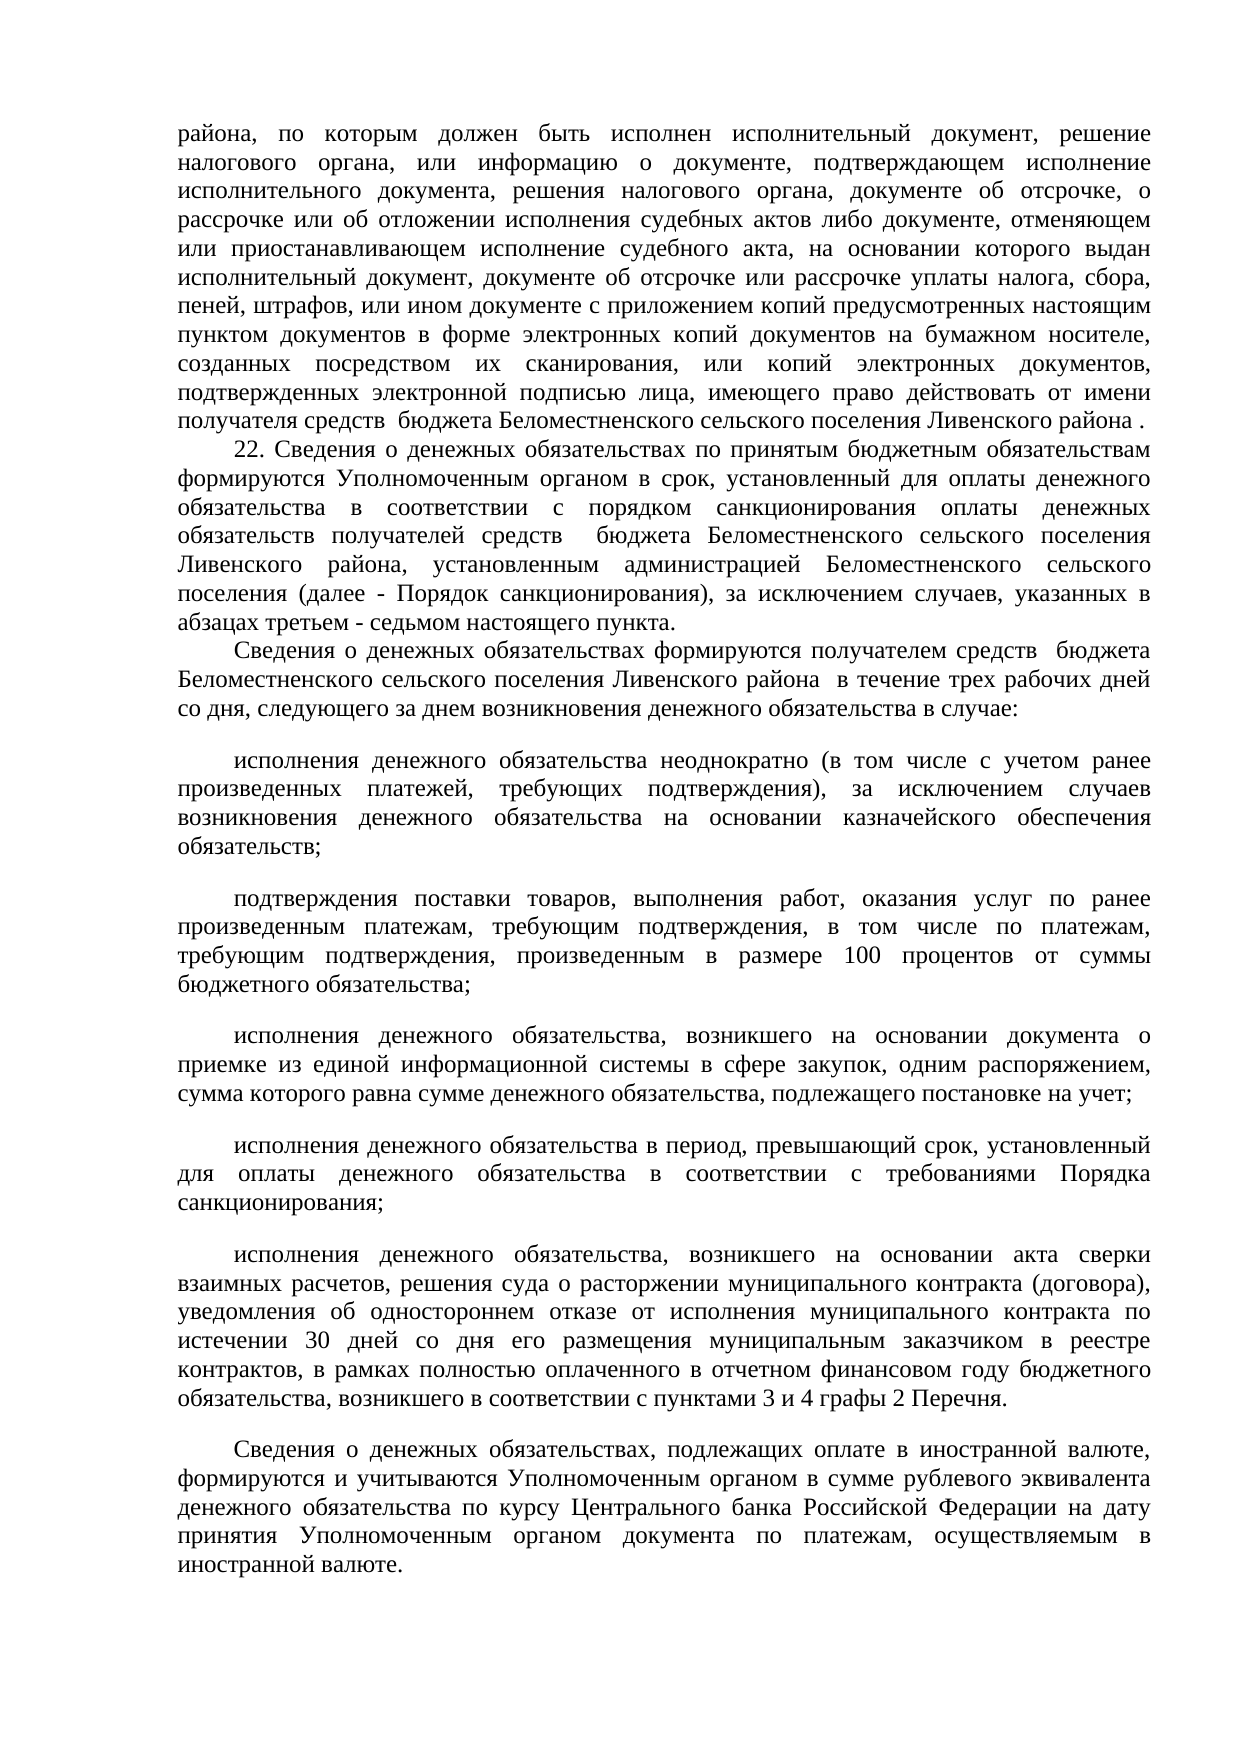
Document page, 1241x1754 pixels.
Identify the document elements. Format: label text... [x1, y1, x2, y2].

text исполнения денежного обязательства в период, превышающий срок, установленный для оплаты денежного обязательства в соответствии с требованиями Порядка санкционирования; [177, 1130, 1152, 1216]
text исполнения денежного обязательства неоднократно (в том числе с учетом ранее произведенных платежей, требующих подтверждения), за исключением случаев возникновения денежного обязательства на основании казначейского обеспечения обязательств; [177, 745, 1152, 860]
text подтверждения поставки товаров, выполнения работ, оказания услуг по ранее произведенным платежам, требующим подтверждения, в том числе по платежам, требующим подтверждения, произведенным в размере 100 процентов от суммы бюджетного обязательства; [177, 883, 1152, 998]
text исполнения денежного обязательства, возникшего на основании акта сверки взаимных расчетов, решения суда о расторжении муниципального контракта (договора), уведомления об одностороннем отказе от исполнения муниципального контракта по истечении 30 дней со дня его размещения муниципальным заказчиком в реестре контрактов, в рамках полностью оплаченного в отчетном финансовом году бюджетного обязательства, возникшего в соответствии с пунктами 3 и 4 графы 2 Перечня. [177, 1239, 1152, 1411]
text 22. Сведения о денежных обязательствах по принятым бюджетным обязательствам формируются Уполномоченным органом в срок, установленный для оплаты денежного обязательства в соответствии с порядком санкционирования оплаты денежных обязательств получателей средств бюджета Беломестненского сельского поселения Ливенского района, установленным администрацией Беломестненского сельского поселения (далее - Порядок санкционирования), за исключением случаев, указанных в абзацах третьем - седьмом настоящего пункта. [177, 434, 1152, 636]
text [177, 118, 1152, 434]
text исполнения денежного обязательства, возникшего на основании документа о приемке из единой информационной системы в сфере закупок, одним распоряжением, сумма которого равна сумме денежного обязательства, подлежащего постановке на учет; [177, 1021, 1152, 1107]
text Сведения о денежных обязательствах формируются получателем средств бюджета Беломестненского сельского поселения Ливенского района в течение трех рабочих дней со дня, следующего за днем возникновения денежного обязательства в случае: [177, 636, 1152, 722]
text Сведения о денежных обязательствах, подлежащих оплате в иностранной валюте, формируются и учитываются Уполномоченным органом в сумме рублевого эквивалента денежного обязательства по курсу Центрального банка Российской Федерации на дату принятия Уполномоченным органом документа по платежам, осуществляемым в иностранной валюте. [177, 1434, 1152, 1578]
